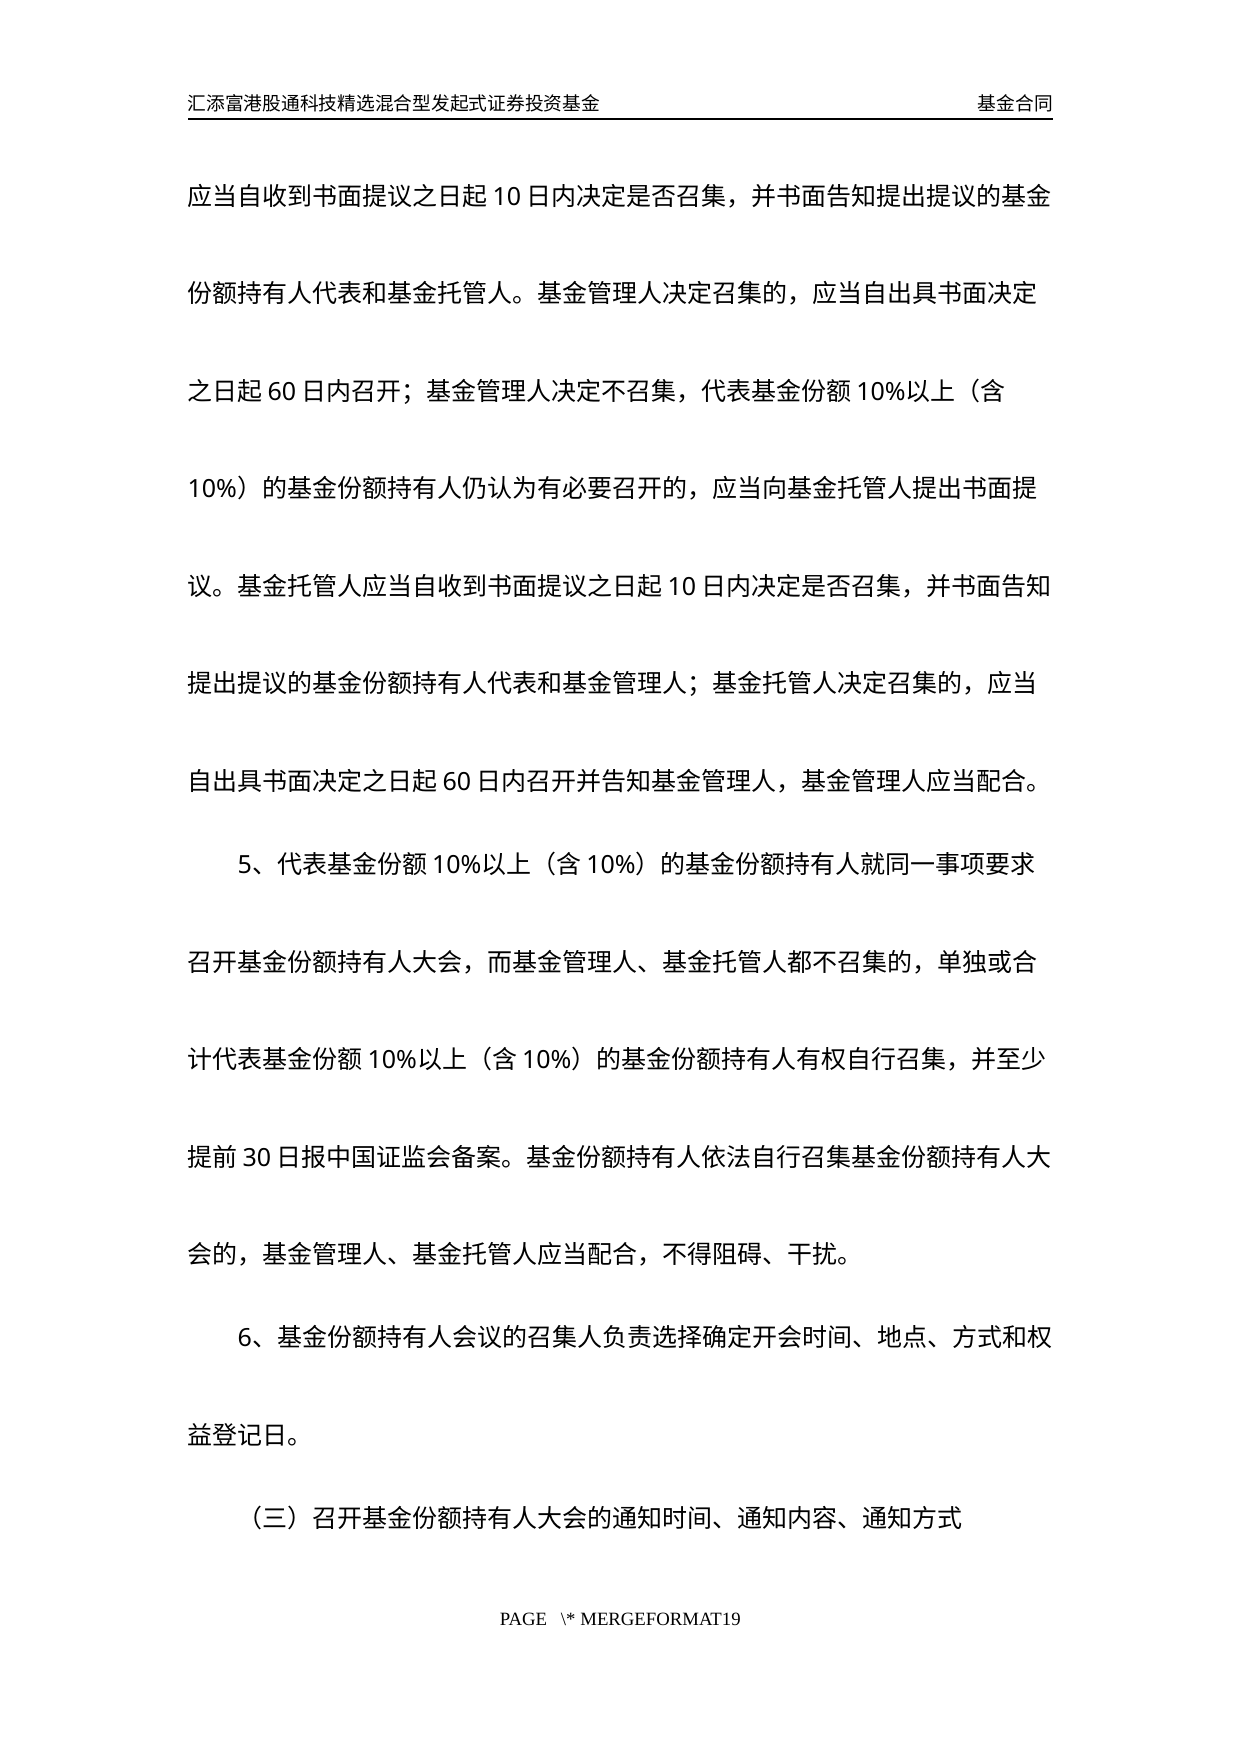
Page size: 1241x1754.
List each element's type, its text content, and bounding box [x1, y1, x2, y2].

text 5、代表基金份额10%以上（含10%）的基金份额持有人就同一事项要求召开基金份额持有人大会，而基金管理人、基金托管人都不召集的，单独或合计代表基金份额10%以上（含10%）的基金份额持有人有权自行召集，并至少提前30日报中国证监会备案。基金份额持有人依法自行召集基金份额持有人大会的，基金管理人、基金托管人应当配合，不得阻碍、干扰。 [187, 830, 1053, 1285]
text 6、基金份额持有人会议的召集人负责选择确定开会时间、地点、方式和权益登记日。 [187, 1303, 1053, 1466]
text （三）召开基金份额持有人大会的通知时间、通知内容、通知方式 [187, 1484, 1053, 1549]
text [187, 162, 1053, 812]
